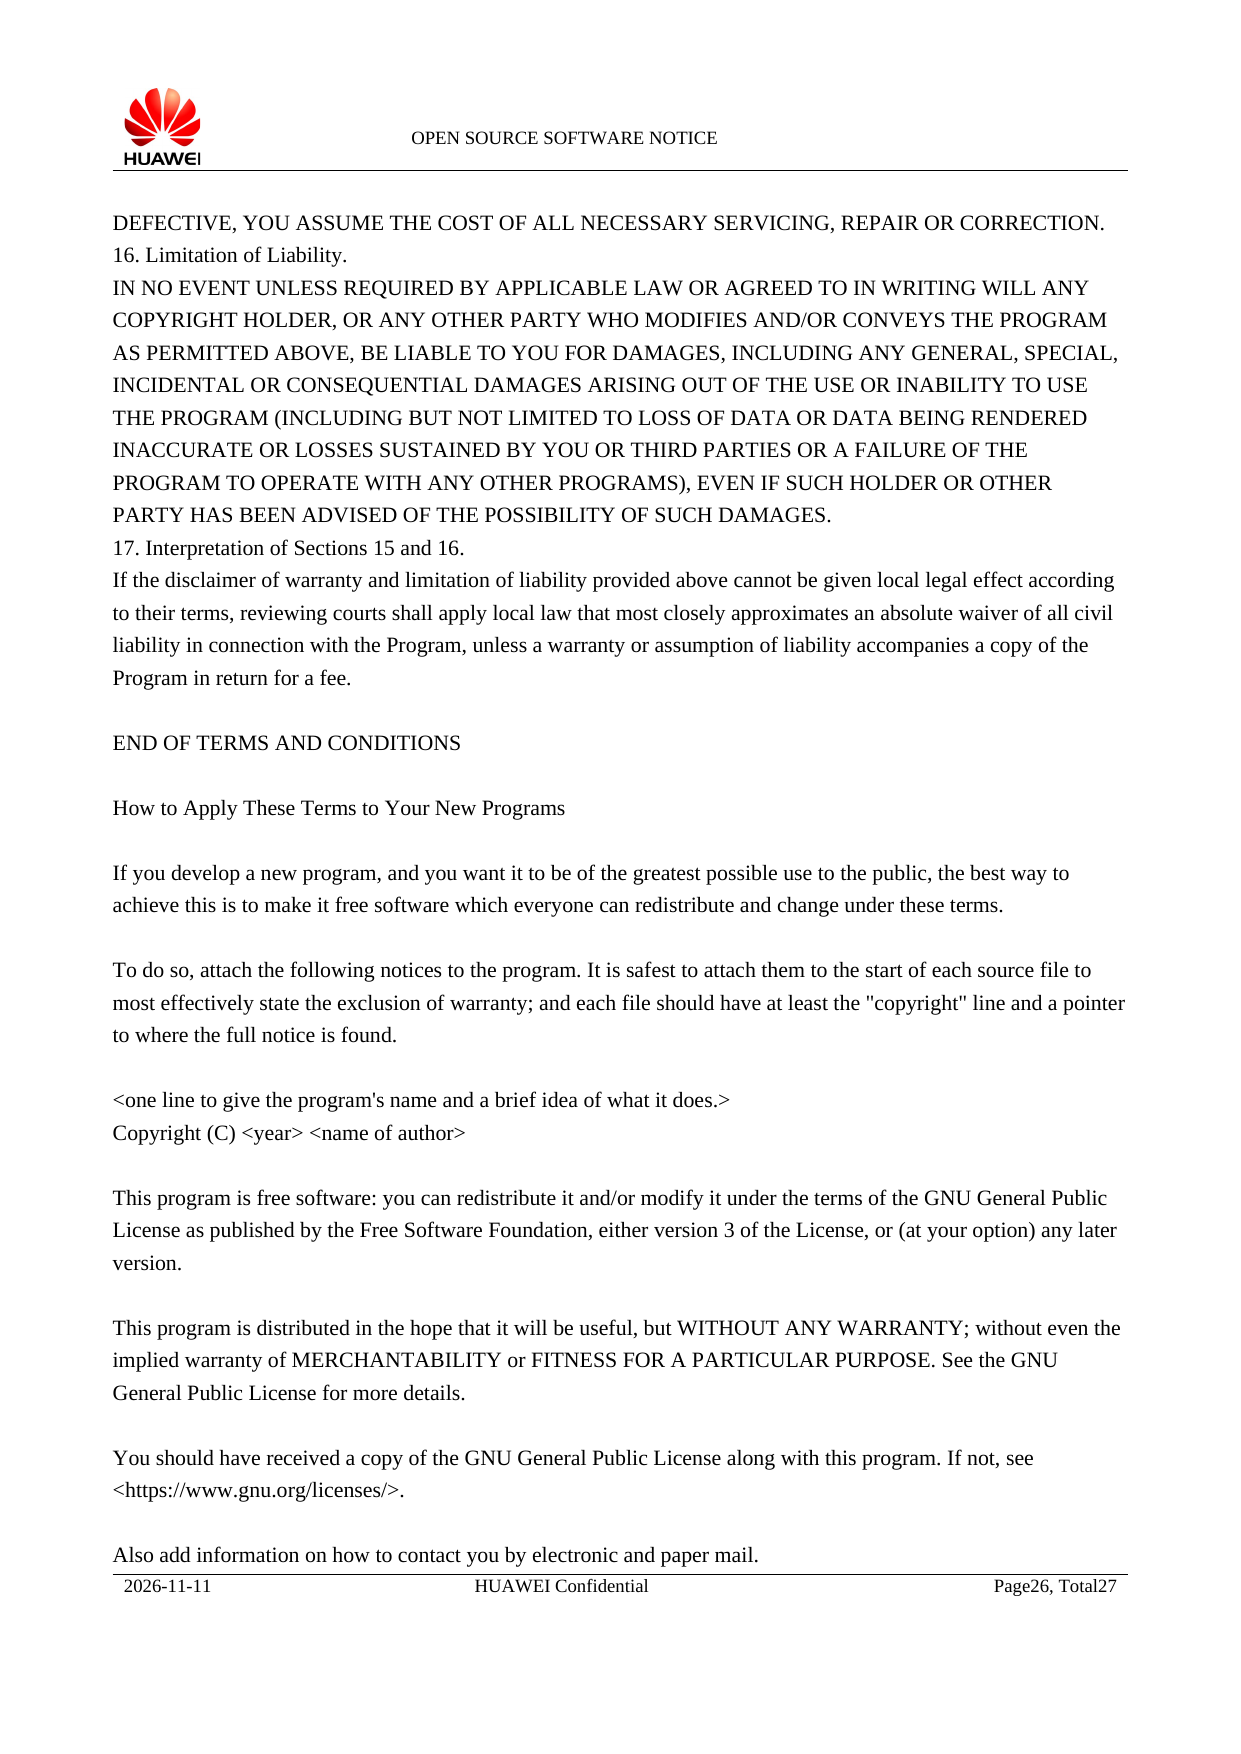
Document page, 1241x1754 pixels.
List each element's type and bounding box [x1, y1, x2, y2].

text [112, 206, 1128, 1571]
picture [124, 88, 201, 165]
